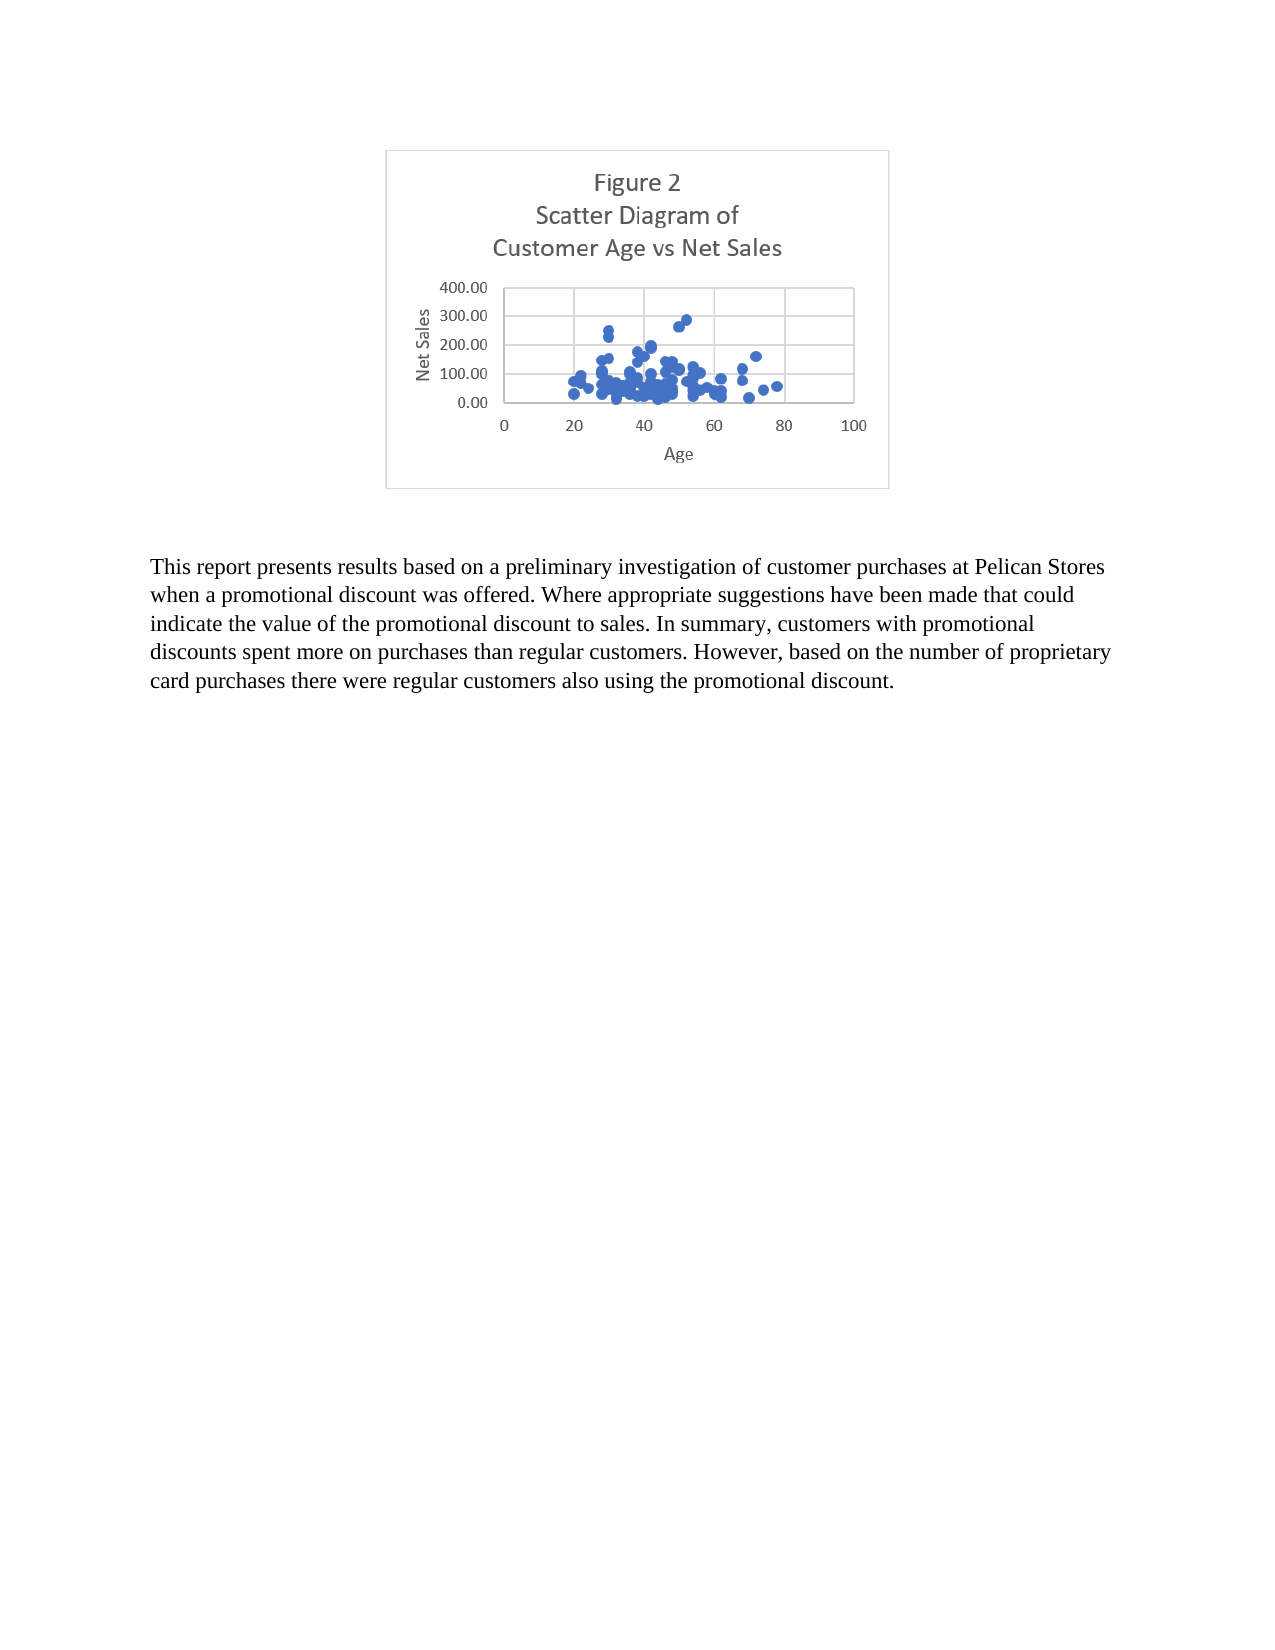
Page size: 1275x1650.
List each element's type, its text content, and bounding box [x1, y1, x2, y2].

picture [385, 150, 890, 489]
text This report presents results based on a preliminary investigation of customer purchases at Pelican Stores when a promotional discount was offered. Where appropriate suggestions have been made that could indicate the value of the promotional discount to sales. In summary, customers with promotional discounts spent more on purchases than regular customers. However, based on the number of proprietary card purchases there were regular customers also using the promotional discount. [150, 553, 1125, 693]
